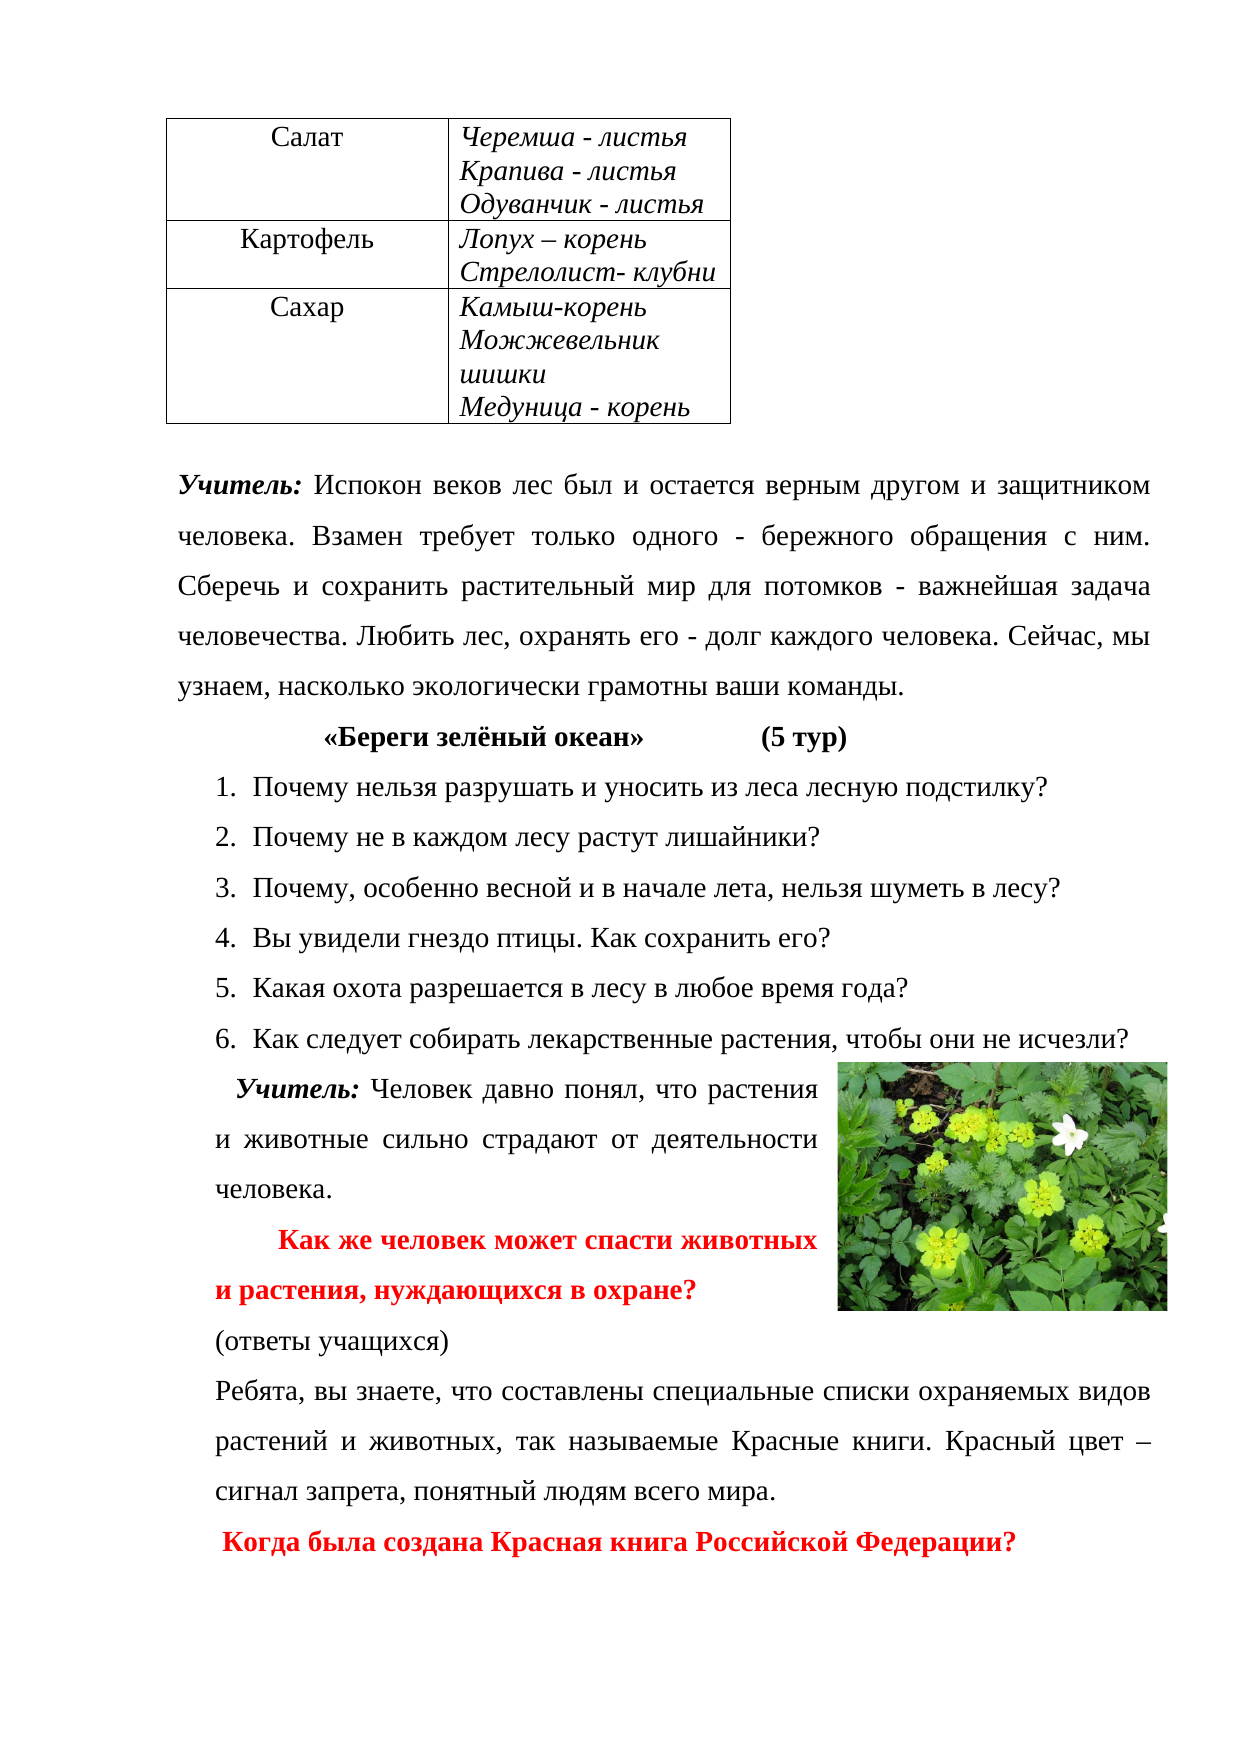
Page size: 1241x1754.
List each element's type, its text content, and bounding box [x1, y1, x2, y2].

list Как следует собирать лекарственные растения, чтобы они не исчезли? [215, 1021, 1152, 1054]
list Вы увидели гнездо птицы. Как сохранить его? [215, 920, 1152, 954]
text Учитель: Испокон веков лес был и остается верным другом и защитником человека. Взамен требует только одного - бережного обращения с ним. Сберечь и сохранить растительный мир для потомков - важнейшая задача человечества. Любить лес, охранять его - долг каждого человека. Сейчас, мы узнаем, насколько экологически грамотны ваши команды. [177, 467, 1152, 702]
text Когда была создана Красная книга Российской Федерации? [215, 1524, 1152, 1557]
picture [836, 1062, 1167, 1310]
table_header Салат [167, 119, 448, 220]
table_cell Лопух – корень Стрелолист- клубни [449, 221, 730, 288]
text Как же человек может спасти животных и растения, нуждающихся в охране? [215, 1222, 836, 1306]
list Почему не в каждом лесу растут лишайники? [215, 819, 1152, 853]
table_cell Камыш-корень Можжевельник шишки Медуница - корень [449, 289, 730, 423]
table_cell Сахар [167, 289, 448, 423]
text (ответы учащихся) [215, 1323, 1152, 1356]
list Какая охота разрешается в лесу в любое время года? [215, 970, 1152, 1004]
text «Береги зелёный океан» (5 тур) [177, 719, 1152, 752]
table_cell Картофель [167, 221, 448, 288]
text Учитель: Человек давно понял, что растения и животные сильно страдают от деятельности человека. [215, 1071, 836, 1205]
text Ребята, вы знаете, что составлены специальные списки охраняемых видов растений и животных, так называемые Красные книги. Красный цвет – сигнал запрета, понятный людям всего мира. [215, 1373, 1152, 1507]
list Почему, особенно весной и в начале лета, нельзя шуметь в лесу? [215, 870, 1152, 903]
table_header Черемша - листья Крапива - листья Одуванчик - листья [449, 119, 730, 220]
list Почему нельзя разрушать и уносить из леса лесную подстилку? [215, 769, 1152, 803]
